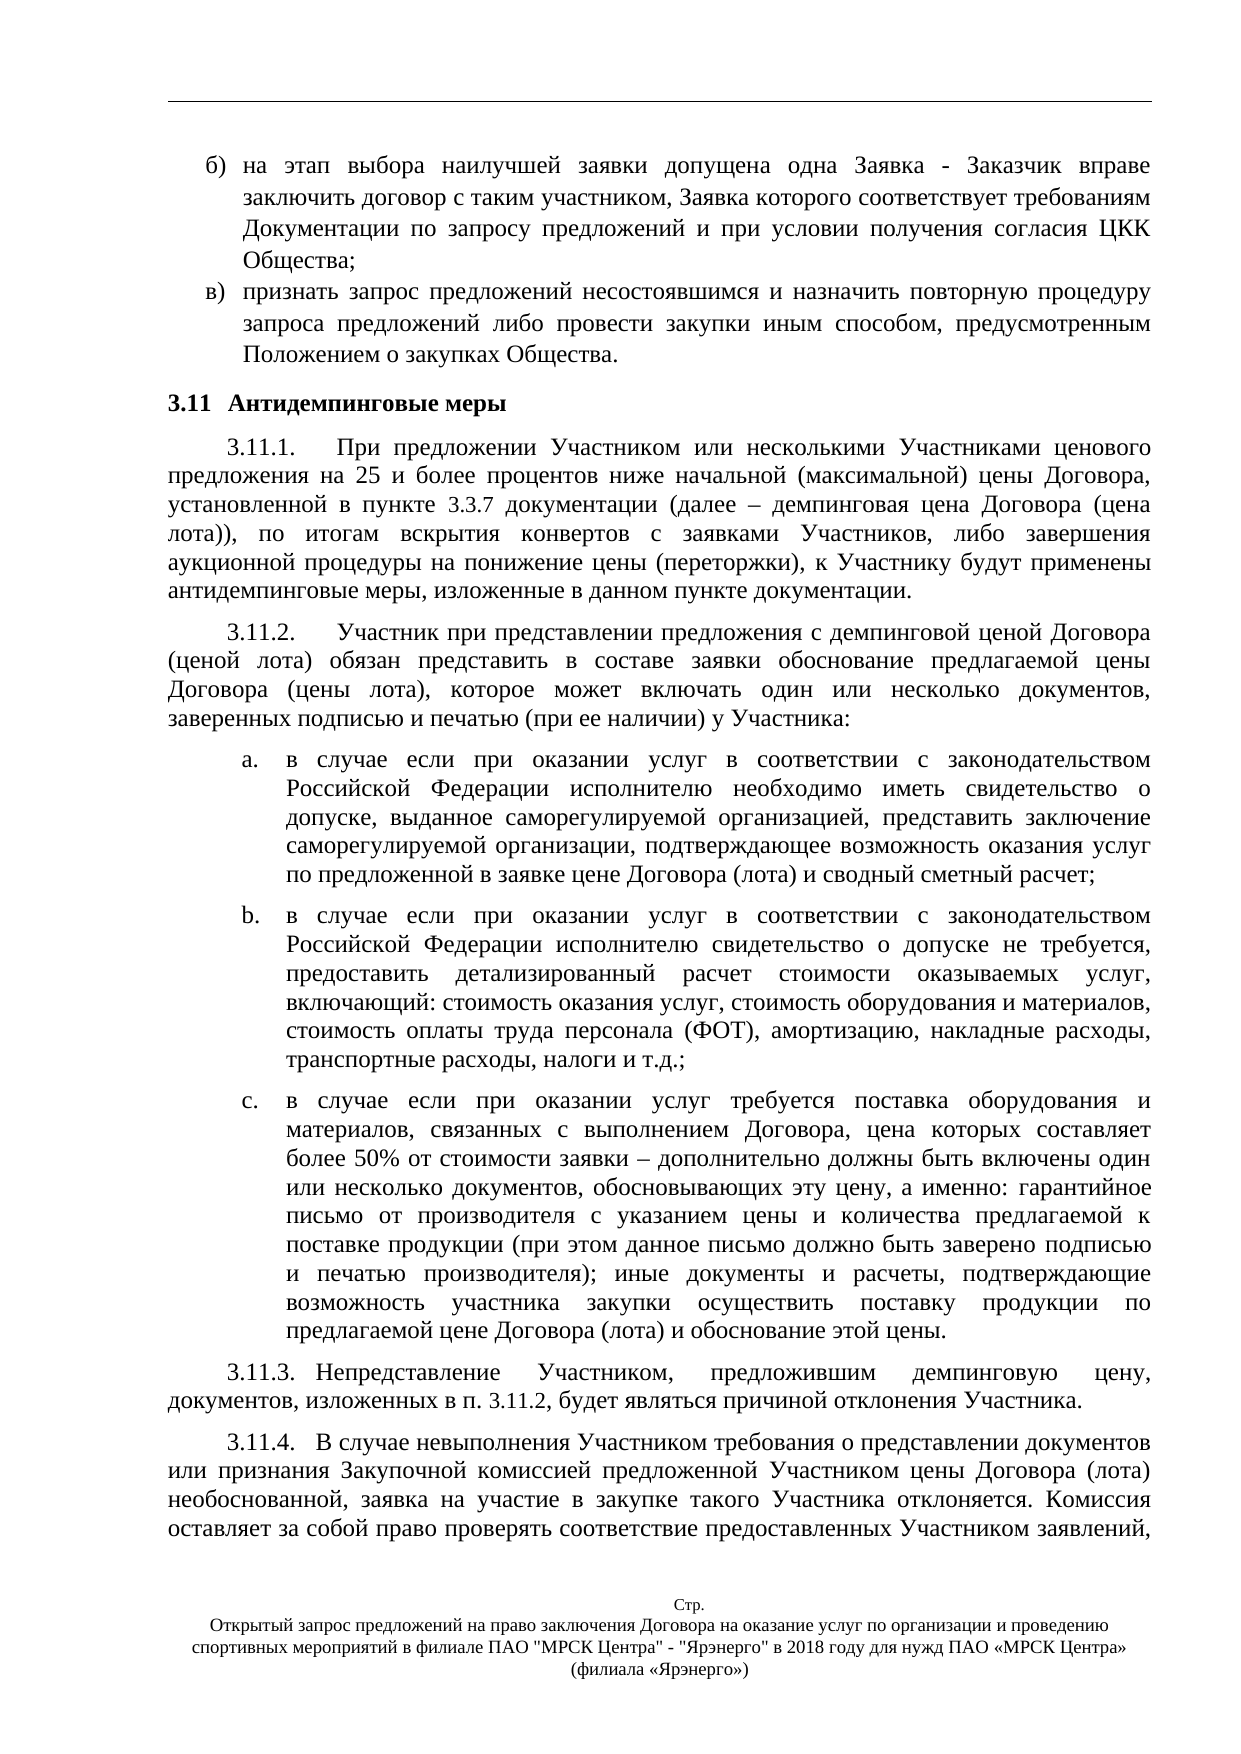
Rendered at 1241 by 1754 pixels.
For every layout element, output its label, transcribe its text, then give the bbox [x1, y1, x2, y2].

list Участник при представлении предложения с демпинговой ценой Договора (ценой лота) обязан представить в составе заявки обоснование предлагаемой цены Договора (цены лота), которое может включать один или несколько документов, заверенных подписью и печатью (при ее наличии) у Участника: [168, 617, 1152, 732]
list на этап выбора наилучшей заявки допущена одна Заявка - Заказчик вправе заключить договор с таким участником, Заявка которого соответствует требованиям Документации по запросу предложений и при условии получения согласия ЦКК Общества; [205, 150, 1152, 273]
list в случае если при оказании услуг в соответствии с законодательством Российской Федерации исполнителю необходимо иметь свидетельство о допуске, выданное саморегулируемой организацией, представить заключение саморегулируемой организации, подтверждающее возможность оказания услуг по предложенной в заявке цене Договора (лота) и сводный сметный расчет; [241, 744, 1152, 888]
list Непредставление Участником, предложившим демпинговую цену, документов, изложенных в п. 3.11.2, будет являться причиной отклонения Участника. [168, 1357, 1152, 1414]
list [168, 1427, 1152, 1542]
list в случае если при оказании услуг в соответствии с законодательством Российской Федерации исполнителю свидетельство о допуске не требуется, предоставить детализированный расчет стоимости оказываемых услуг, включающий: стоимость оказания услуг, стоимость оборудования и материалов, стоимость оплаты труда персонала (ФОТ), амортизацию, накладные расходы, транспортные расходы, налоги и т.д.; [241, 900, 1152, 1073]
subtitle Антидемпинговые меры [168, 388, 1152, 416]
list в случае если при оказании услуг требуется поставка оборудования и материалов, связанных с выполнением Договора, цена которых составляет более 50% от стоимости заявки – дополнительно должны быть включены один или несколько документов, обосновывающих эту цену, а именно: гарантийное письмо от производителя с указанием цены и количества предлагаемой к поставке продукции (при этом данное письмо должно быть заверено подписью и печатью производителя); иные документы и расчеты, подтверждающие возможность участника закупки осуществить поставку продукции по предлагаемой цене Договора (лота) и обоснование этой цены. [241, 1085, 1152, 1344]
list При предложении Участником или несколькими Участниками ценового предложения на 25 и более процентов ниже начальной (максимальной) цены Договора, установленной в пункте 3.3.7 документации (далее – демпинговая цена Договора (цена лота)), по итогам вскрытия конвертов с заявками Участников, либо завершения аукционной процедуры на понижение цены (переторжки), к Участнику будут применены антидемпинговые меры, изложенные в данном пункте документации. [168, 432, 1152, 604]
list признать запрос предложений несостоявшимся и назначить повторную процедуру запроса предложений либо провести закупки иным способом, предусмотренным Положением о закупках Общества. [205, 276, 1152, 368]
